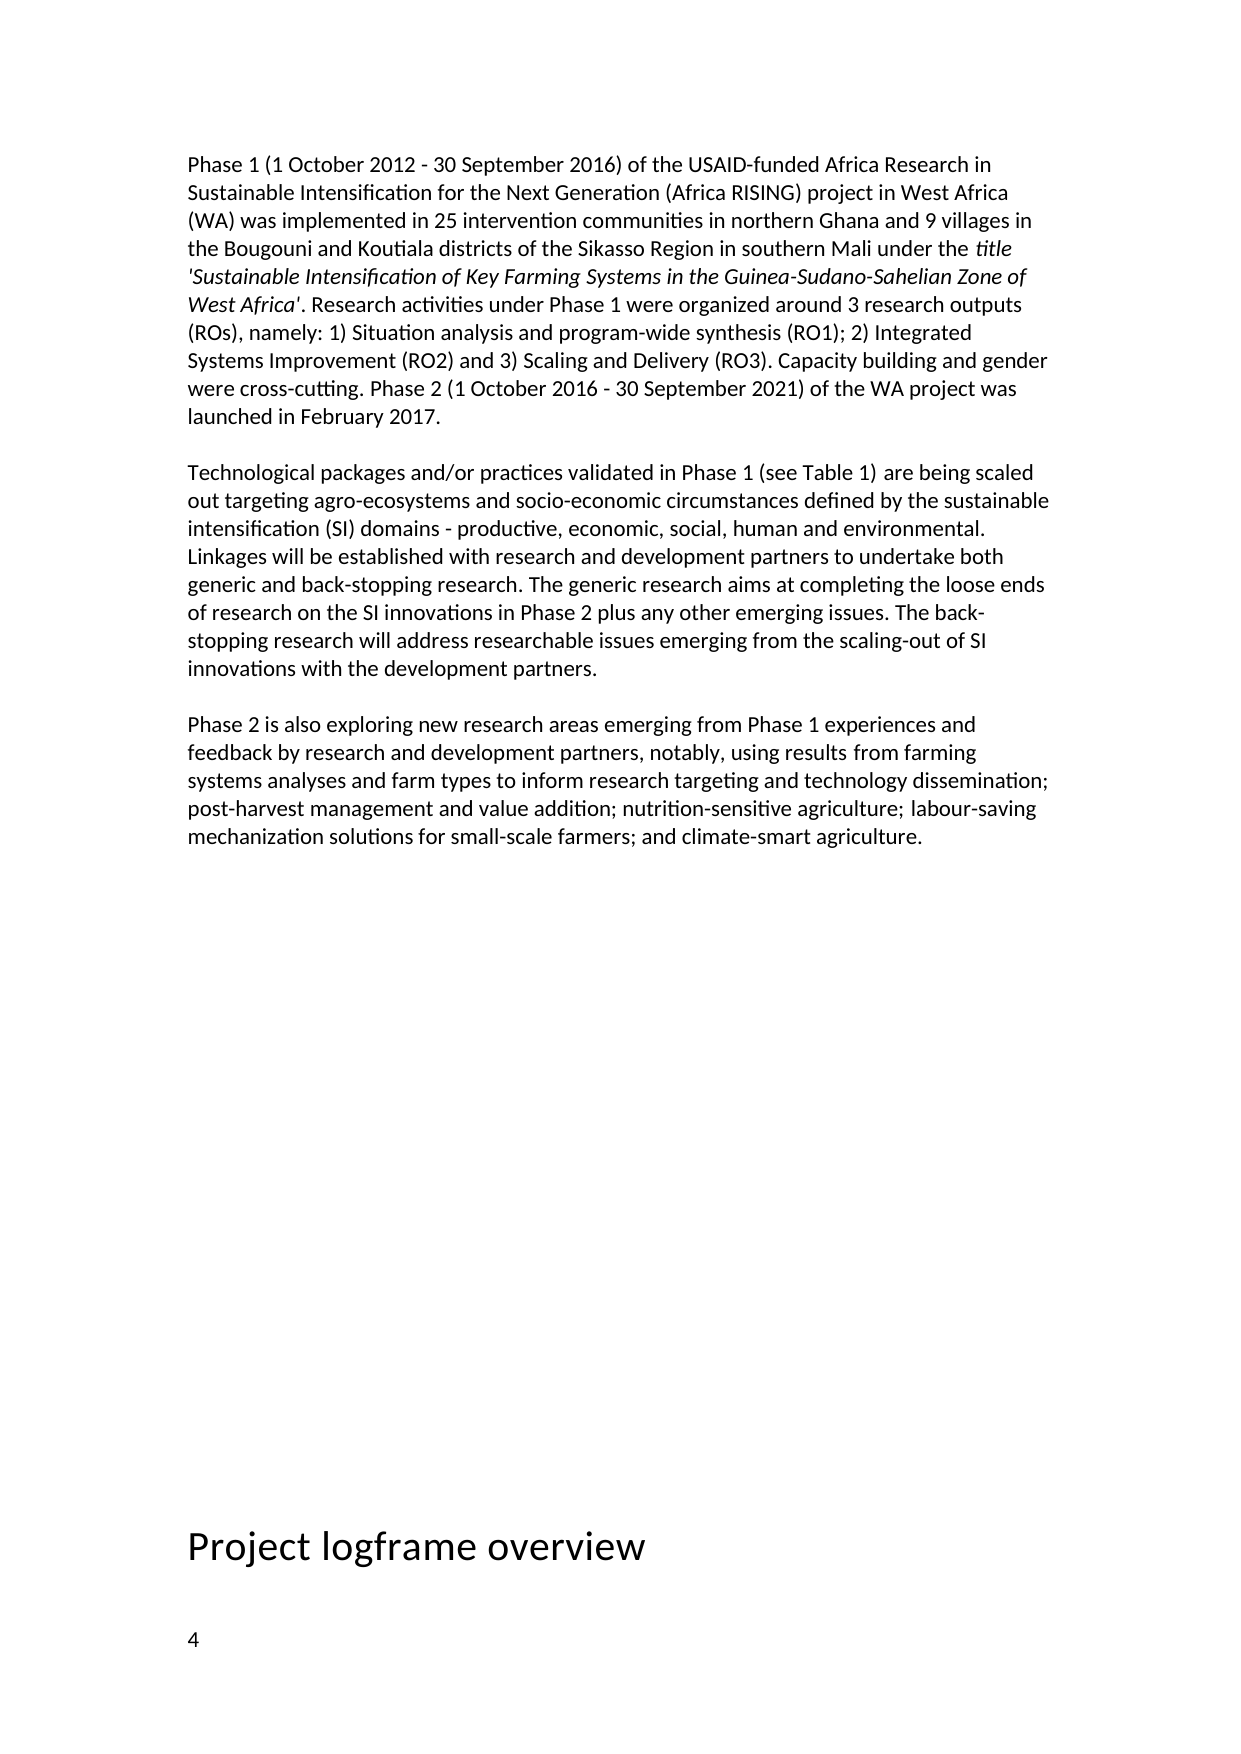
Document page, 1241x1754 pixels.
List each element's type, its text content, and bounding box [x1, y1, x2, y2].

subtitle Project logframe overview [187, 1520, 1053, 1571]
text Phase 1 (1 October 2012 - 30 September 2016) of the USAID-funded Africa Research in Sustainable Intensification for the Next Generation (Africa RISING) project in West Africa (WA) was implemented in 25 intervention communities in northern Ghana and 9 villages in the Bougouni and Koutiala districts of the Sikasso Region in southern Mali under the title 'Sustainable Intensification of Key Farming Systems in the Guinea-Sudano-Sahelian Zone of West Africa'. Research activities under Phase 1 were organized around 3 research outputs (ROs), namely: 1) Situation analysis and program-wide synthesis (RO1); 2) Integrated Systems Improvement (RO2) and 3) Scaling and Delivery (RO3). Capacity building and gender were cross-cutting. Phase 2 (1 October 2016 - 30 September 2021) of the WA project was launched in February 2017. [187, 150, 1053, 430]
text Phase 2 is also exploring new research areas emerging from Phase 1 experiences and feedback by research and development partners, notably, using results from farming systems analyses and farm types to inform research targeting and technology dissemination; post-harvest management and value addition; nutrition-sensitive agriculture; labour-saving mechanization solutions for small-scale farmers; and climate-smart agriculture. [187, 710, 1053, 851]
text Technological packages and/or practices validated in Phase 1 (see Table 1) are being scaled out targeting agro-ecosystems and socio-economic circumstances defined by the sustainable intensification (SI) domains - productive, economic, social, human and environmental. Linkages will be established with research and development partners to undertake both generic and back-stopping research. The generic research aims at completing the loose ends of research on the SI innovations in Phase 2 plus any other emerging issues. The back-stopping research will address researchable issues emerging from the scaling-out of SI innovations with the development partners. [187, 458, 1053, 682]
